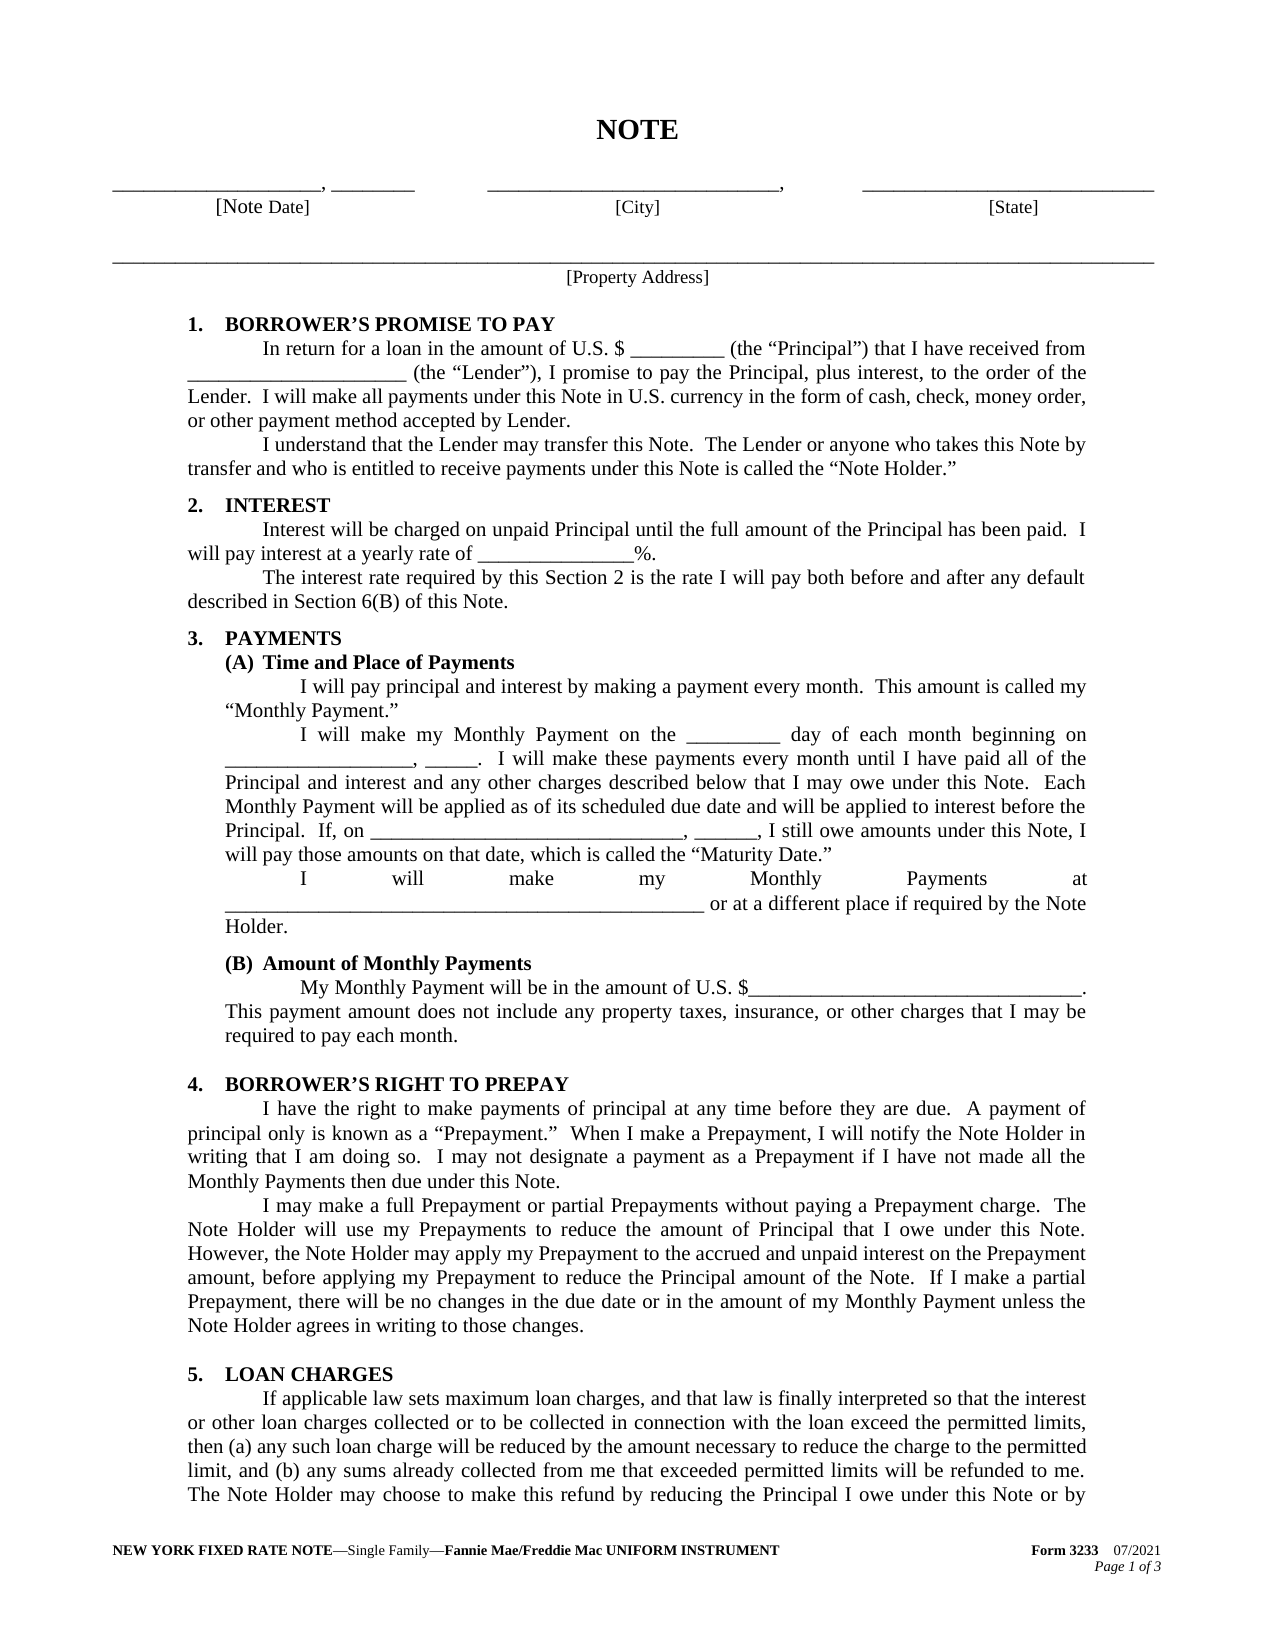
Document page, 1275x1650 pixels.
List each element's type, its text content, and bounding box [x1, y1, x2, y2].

text Interest will be charged on unpaid Principal until the full amount of the Principal has been paid. I will pay interest at a yearly rate of _______________%. [187, 517, 1087, 565]
text I will pay principal and interest by making a payment every month. This amount is called my “Monthly Payment.” [225, 674, 1087, 722]
list LOAN CHARGES [187, 1362, 1087, 1386]
text NOTE [112, 112, 1162, 146]
text I will make my Monthly Payments at ______________________________________________ or at a different place if required by the Note Holder. [225, 866, 1087, 938]
text [Property Address] [112, 266, 1162, 288]
text I will make my Monthly Payment on the _________ day of each month beginning on __________________, _____. I will make these payments every month until I have paid all of the Principal and interest and any other charges described below that I may owe under this Note. Each Monthly Payment will be applied as of its scheduled due date and will be applied to interest before the Principal. If, on ______________________________, ______, I still owe amounts under this Note, I will pay those amounts on that date, which is called the “Maturity Date.” [225, 722, 1087, 866]
list BORROWER’S RIGHT TO PREPAY [187, 1072, 1162, 1096]
text My Monthly Payment will be in the amount of U.S. $________________________________. This payment amount does not include any property taxes, insurance, or other charges that I may be required to pay each month. [225, 975, 1087, 1047]
text In return for a loan in the amount of U.S. $ _________ (the “Principal”) that I have received from _____________________ (the “Lender”), I promise to pay the Principal, plus interest, to the order of the Lender. I will make all payments under this Note in U.S. currency in the form of cash, check, money order, or other payment method accepted by Lender. [187, 336, 1087, 432]
text I have the right to make payments of principal at any time before they are due. A payment of principal only is known as a “Prepayment.” When I make a Prepayment, I will notify the Note Holder in writing that I am doing so. I may not designate a payment as a Prepayment if I have not made all the Monthly Payments then due under this Note. [187, 1096, 1087, 1193]
text I may make a full Prepayment or partial Prepayments without paying a Prepayment charge. The Note Holder will use my Prepayments to reduce the amount of Principal that I owe under this Note. However, the Note Holder may apply my Prepayment to the accrued and unpaid interest on the Prepayment amount, before applying my Prepayment to reduce the Principal amount of the Note. If I make a partial Prepayment, there will be no changes in the due date or in the amount of my Monthly Payment unless the Note Holder agrees in writing to those changes. [187, 1193, 1087, 1337]
list Time and Place of Payments [225, 650, 1087, 674]
list INTEREST [187, 493, 1087, 517]
list PAYMENTS [187, 626, 1087, 650]
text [187, 1386, 1087, 1506]
text [Note Date] [City] [State] [112, 194, 1162, 218]
text ____________________________________________________________________________________________________ [112, 242, 1162, 266]
list Amount of Monthly Payments [225, 951, 1087, 975]
text ____________________, ________ ____________________________, ____________________________ [112, 170, 1162, 194]
text I understand that the Lender may transfer this Note. The Lender or anyone who takes this Note by transfer and who is entitled to receive payments under this Note is called the “Note Holder.” [187, 432, 1087, 480]
list BORROWER’S PROMISE TO PAY [187, 312, 1162, 336]
text The interest rate required by this Section 2 is the rate I will pay both before and after any default described in Section 6(B) of this Note. [187, 565, 1087, 613]
